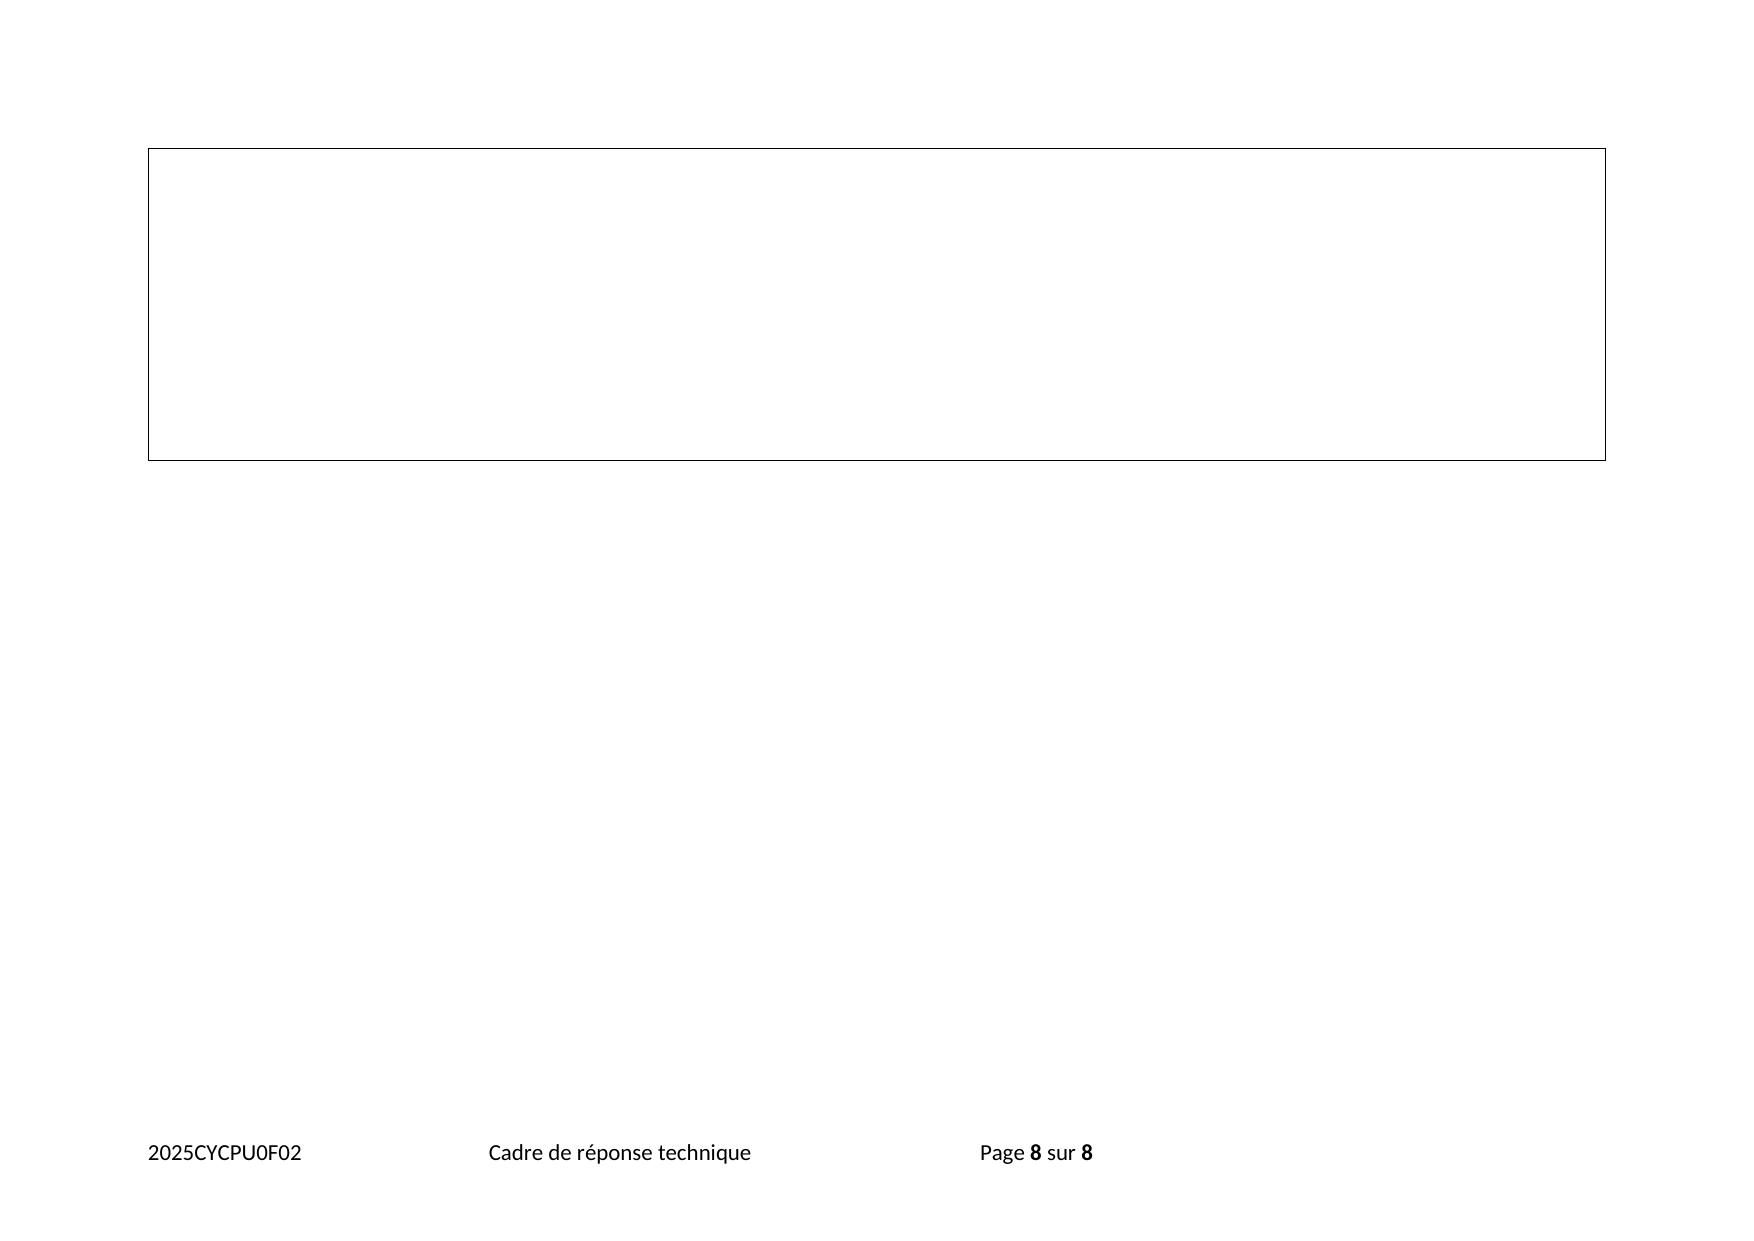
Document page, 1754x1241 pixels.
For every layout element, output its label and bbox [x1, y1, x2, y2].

table_header [149, 149, 1605, 460]
